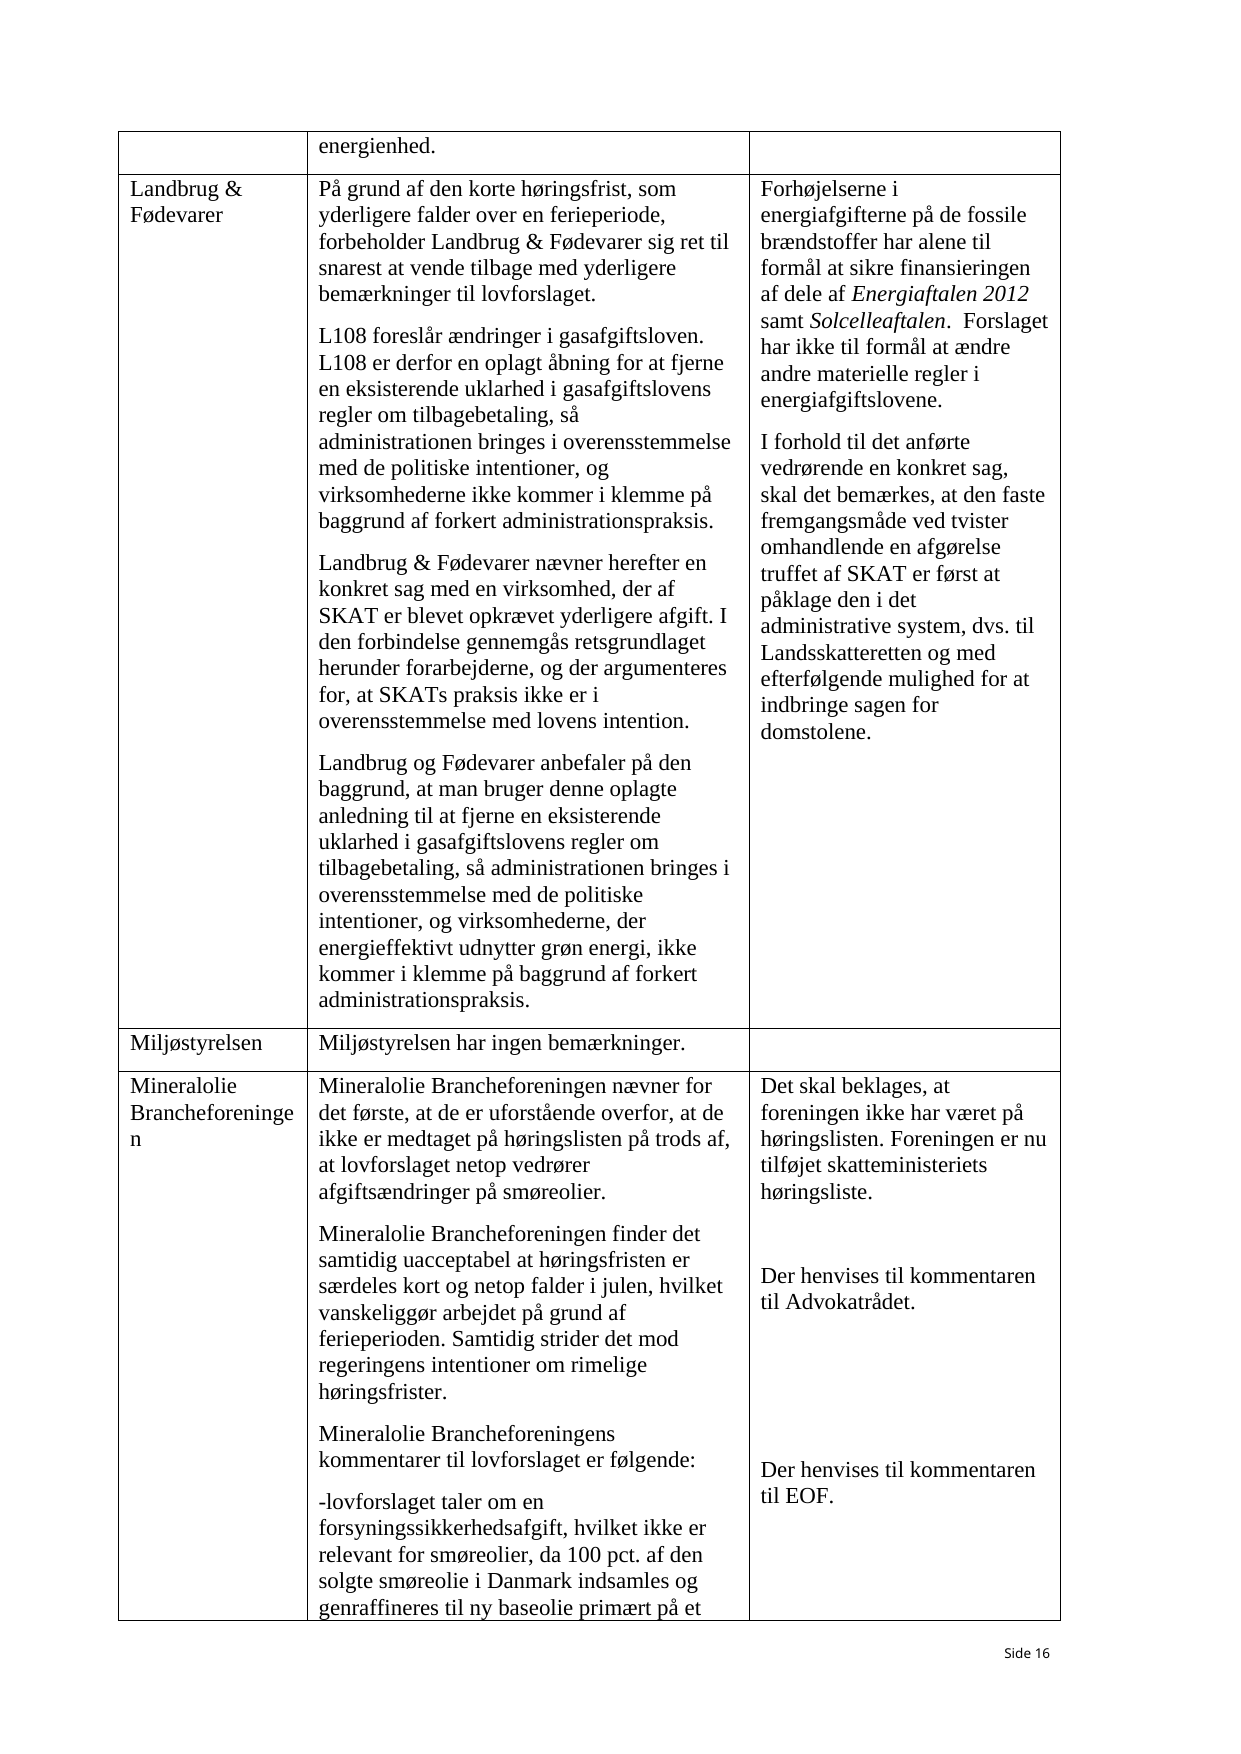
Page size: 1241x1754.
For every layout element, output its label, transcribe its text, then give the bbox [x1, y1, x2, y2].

table_cell På grund af den korte høringsfrist, som yderligere falder over en ferieperiode, forbeholder Landbrug & Fødevarer sig ret til snarest at vende tilbage med yderligere bemærkninger til lovforslaget. L108 foreslår ændringer i gasafgiftsloven. L108 er derfor en oplagt åbning for at fjerne en eksisterende uklarhed i gasafgiftslovens regler om tilbagebetaling, så administrationen bringes i overensstemmelse med de politiske intentioner, og virksomhederne ikke kommer i klemme på baggrund af forkert administrationspraksis. Landbrug & Fødevarer nævner herefter en konkret sag med en virksomhed, der af SKAT er blevet opkrævet yderligere afgift. I den forbindelse gennemgås retsgrundlaget herunder forarbejderne, og der argumenteres for, at SKATs praksis ikke er i overensstemmelse med lovens intention. Landbrug og Fødevarer anbefaler på den baggrund, at man bruger denne oplagte anledning til at fjerne en eksisterende uklarhed i gasafgiftslovens regler om tilbagebetaling, så administrationen bringes i overensstemmelse med de politiske intentioner, og virksomhederne, der energieffektivt udnytter grøn energi, ikke kommer i klemme på baggrund af forkert administrationspraksis. [308, 175, 749, 1028]
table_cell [119, 1072, 307, 1620]
table_cell [750, 1029, 1060, 1071]
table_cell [750, 1072, 1060, 1620]
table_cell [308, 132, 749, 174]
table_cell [750, 132, 1060, 174]
table_cell Miljøstyrelsen har ingen bemærkninger. [308, 1029, 749, 1071]
table_cell Forhøjelserne i energiafgifterne på de fossile brændstoffer har alene til formål at sikre finansieringen af dele af Energiaftalen 2012 samt Solcelleaftalen. Forslaget har ikke til formål at ændre andre materielle regler i energiafgiftslovene. I forhold til det anførte vedrørende en konkret sag, skal det bemærkes, at den faste fremgangsmåde ved tvister omhandlende en afgørelse truffet af SKAT er først at påklage den i det administrative system, dvs. til Landsskatteretten og med efterfølgende mulighed for at indbringe sagen for domstolene. [750, 175, 1060, 1028]
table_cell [119, 132, 307, 174]
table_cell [308, 1072, 749, 1620]
table_cell Landbrug & Fødevarer [119, 175, 307, 1028]
table_cell Miljøstyrelsen [119, 1029, 307, 1071]
